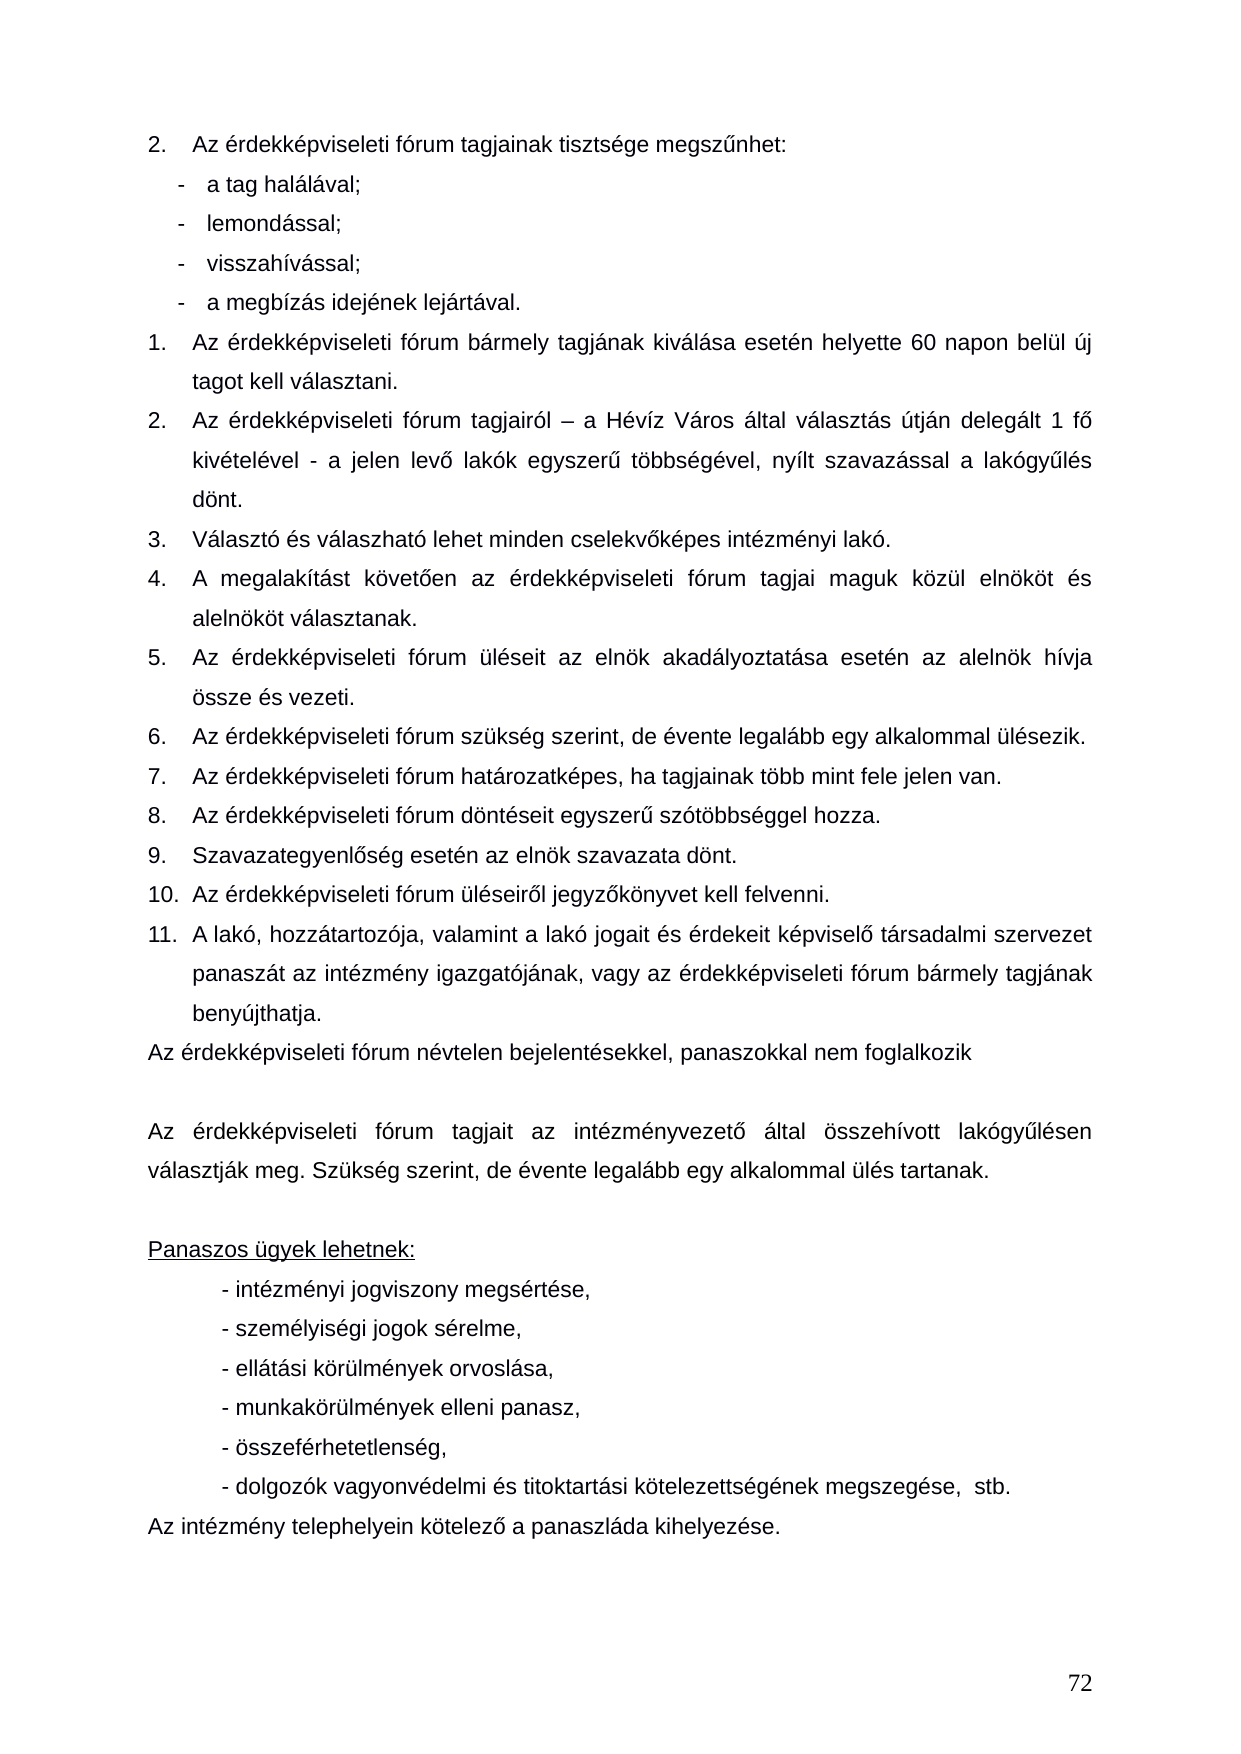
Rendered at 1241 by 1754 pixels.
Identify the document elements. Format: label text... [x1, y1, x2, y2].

list lemondással; [177, 210, 1093, 236]
list Az érdekképviseleti fórum szükség szerint, de évente legalább egy alkalommal ülésezik. [148, 723, 1093, 749]
list Az érdekképviseleti fórum üléseit az elnök akadályoztatása esetén az alelnök hívja össze és vezeti. [148, 644, 1093, 710]
text Panaszos ügyek lehetnek: [148, 1236, 1093, 1263]
text - személyiségi jogok sérelme, [221, 1315, 1093, 1342]
text - összeférhetetlenség, [221, 1434, 1093, 1460]
text - dolgozók vagyonvédelmi és titoktartási kötelezettségének megszegése, stb. [221, 1473, 1093, 1500]
list visszahívással; [177, 249, 1093, 276]
list a tag halálával; [177, 171, 1093, 197]
list A lakó, hozzátartozója, valamint a lakó jogait és érdekeit képviselő társadalmi szervezet panaszát az intézmény igazgatójának, vagy az érdekképviseleti fórum bármely tagjának benyújthatja. [148, 921, 1093, 1026]
list Az érdekképviseleti fórum határozatképes, ha tagjainak több mint fele jelen van. [148, 763, 1093, 789]
text Az érdekképviseleti fórum tagjait az intézményvezető által összehívott lakógyűlésen választják meg. Szükség szerint, de évente legalább egy alkalommal ülés tartanak. [148, 1118, 1093, 1184]
list Az érdekképviseleti fórum tagjainak tisztsége megszűnhet: [148, 131, 1093, 157]
list Az érdekképviseleti fórum tagjairól – a Hévíz Város által választás útján delegált 1 fő kivételével - a jelen levő lakók egyszerű többségével, nyílt szavazással a lakógyűlés dönt. [148, 407, 1093, 513]
text Az intézmény telephelyein kötelező a panaszláda kihelyezése. [148, 1513, 1093, 1539]
list Az érdekképviseleti fórum üléseiről jegyzőkönyvet kell felvenni. [148, 881, 1093, 907]
list a megbízás idejének lejártával. [177, 289, 1093, 315]
text - intézményi jogviszony megsértése, [221, 1276, 1093, 1302]
list A megalakítást követően az érdekképviseleti fórum tagjai maguk közül elnököt és alelnököt választanak. [148, 565, 1093, 631]
list Az érdekképviseleti fórum döntéseit egyszerű szótöbbséggel hozza. [148, 802, 1093, 828]
text Az érdekképviseleti fórum névtelen bejelentésekkel, panaszokkal nem foglalkozik [148, 1039, 1093, 1065]
text - ellátási körülmények orvoslása, [221, 1355, 1093, 1381]
text - munkakörülmények elleni panasz, [221, 1394, 1093, 1421]
list Az érdekképviseleti fórum bármely tagjának kiválása esetén helyette 60 napon belül új tagot kell választani. [148, 328, 1093, 394]
list Szavazategyenlőség esetén az elnök szavazata dönt. [148, 842, 1093, 868]
list Választó és válaszható lehet minden cselekvőképes intézményi lakó. [148, 526, 1093, 552]
